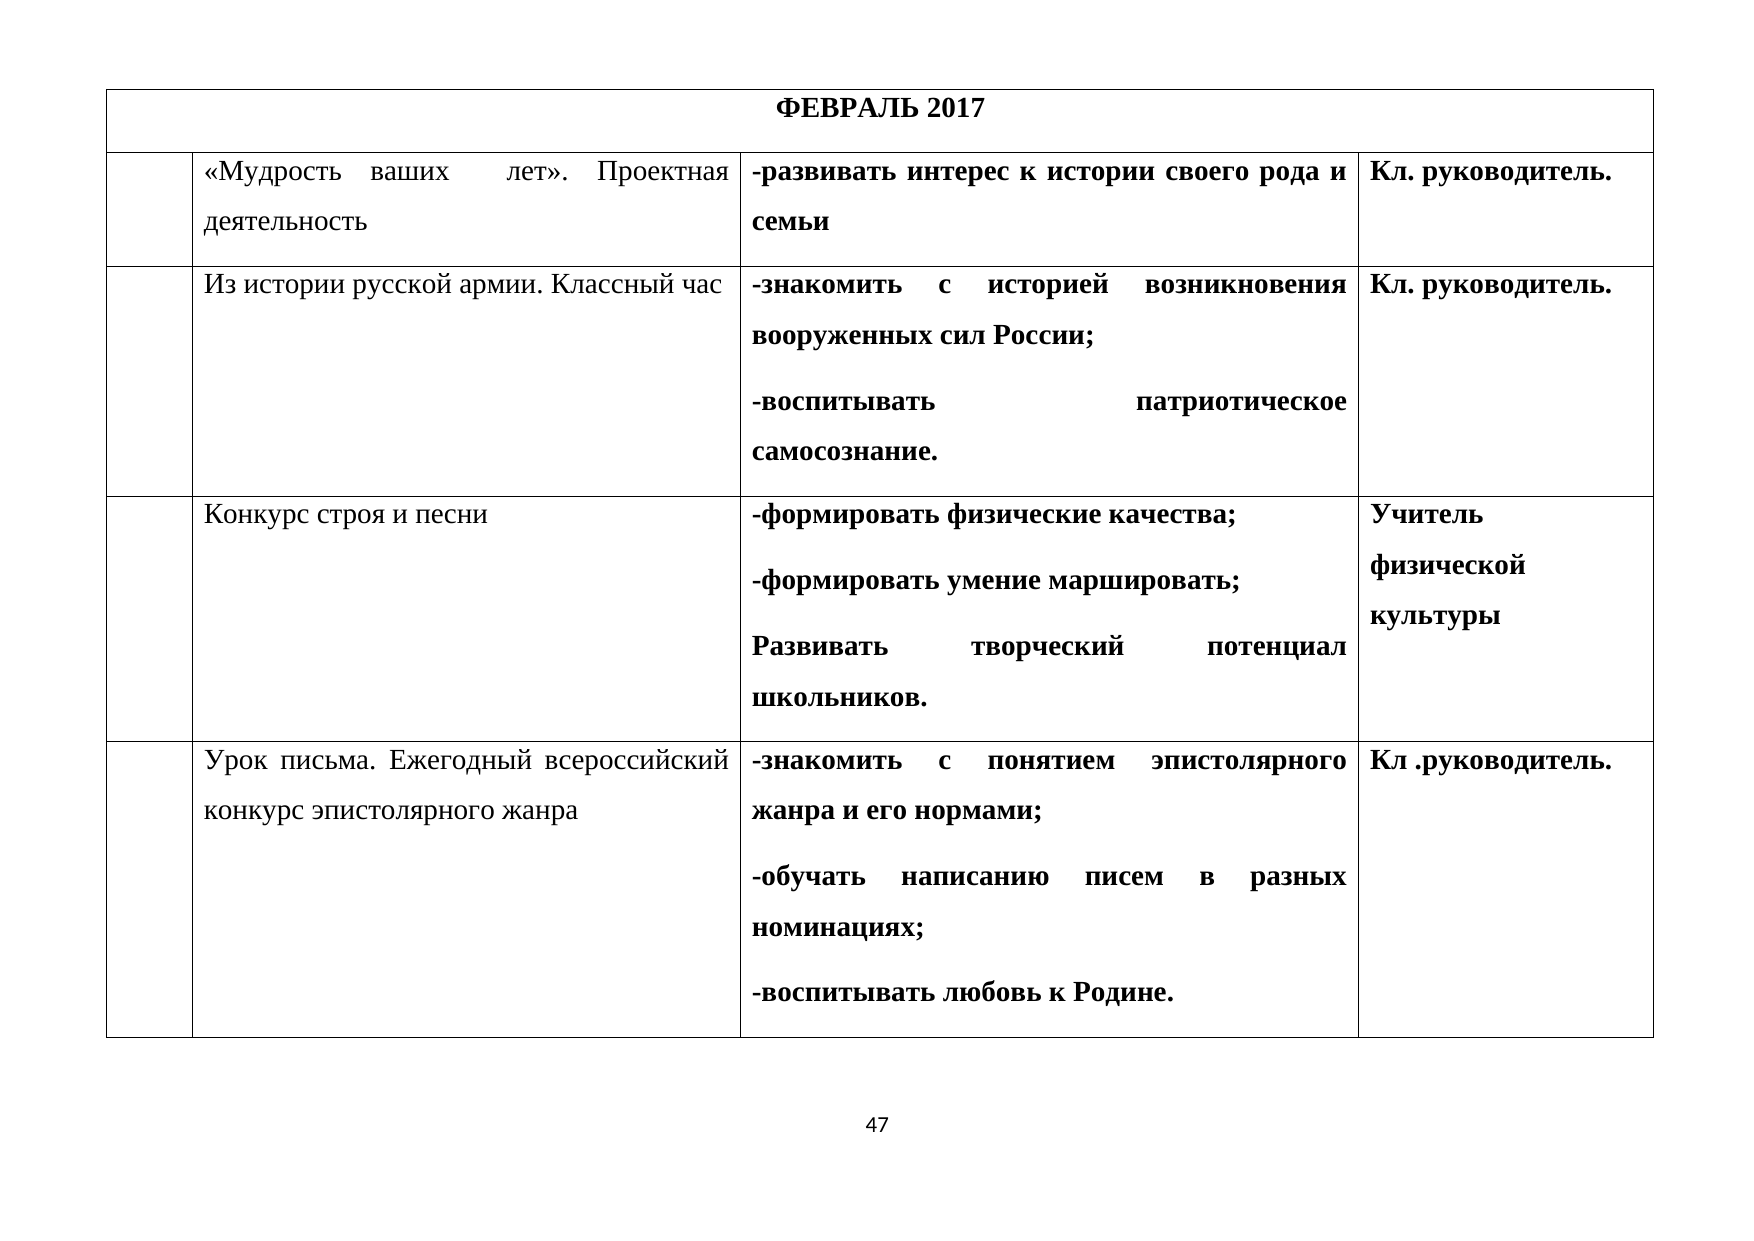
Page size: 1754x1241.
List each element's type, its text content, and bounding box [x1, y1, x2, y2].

table_cell «Мудрость ваших лет». Проектная деятельность [193, 153, 740, 266]
table_cell Конкурс строя и песни [193, 497, 740, 741]
table_cell [107, 497, 192, 741]
table_cell Кл .руководитель. [1359, 742, 1653, 1037]
table_cell ФЕВРАЛЬ 2017 [107, 90, 1653, 152]
table_cell [107, 742, 192, 1037]
table_cell Из истории русской армии. Классный час [193, 267, 740, 496]
table_cell -формировать физические качества; -формировать умение маршировать; Развивать творческий потенциал школьников. [741, 497, 1358, 741]
table_cell Кл. руководитель. [1359, 153, 1653, 266]
table_cell -развивать интерес к истории своего рода и семьи [741, 153, 1358, 266]
table_cell -знакомить с историей возникновения вооруженных сил России; -воспитывать патриотическое самосознание. [741, 267, 1358, 496]
table_cell Урок письма. Ежегодный всероссийский конкурс эпистолярного жанра [193, 742, 740, 1037]
table_cell Кл. руководитель. [1359, 267, 1653, 496]
table_cell Учитель физической культуры [1359, 497, 1653, 741]
table_cell [107, 153, 192, 266]
table_cell [107, 267, 192, 496]
table_cell -знакомить с понятием эпистолярного жанра и его нормами; -обучать написанию писем в разных номинациях; -воспитывать любовь к Родине. [741, 742, 1358, 1037]
